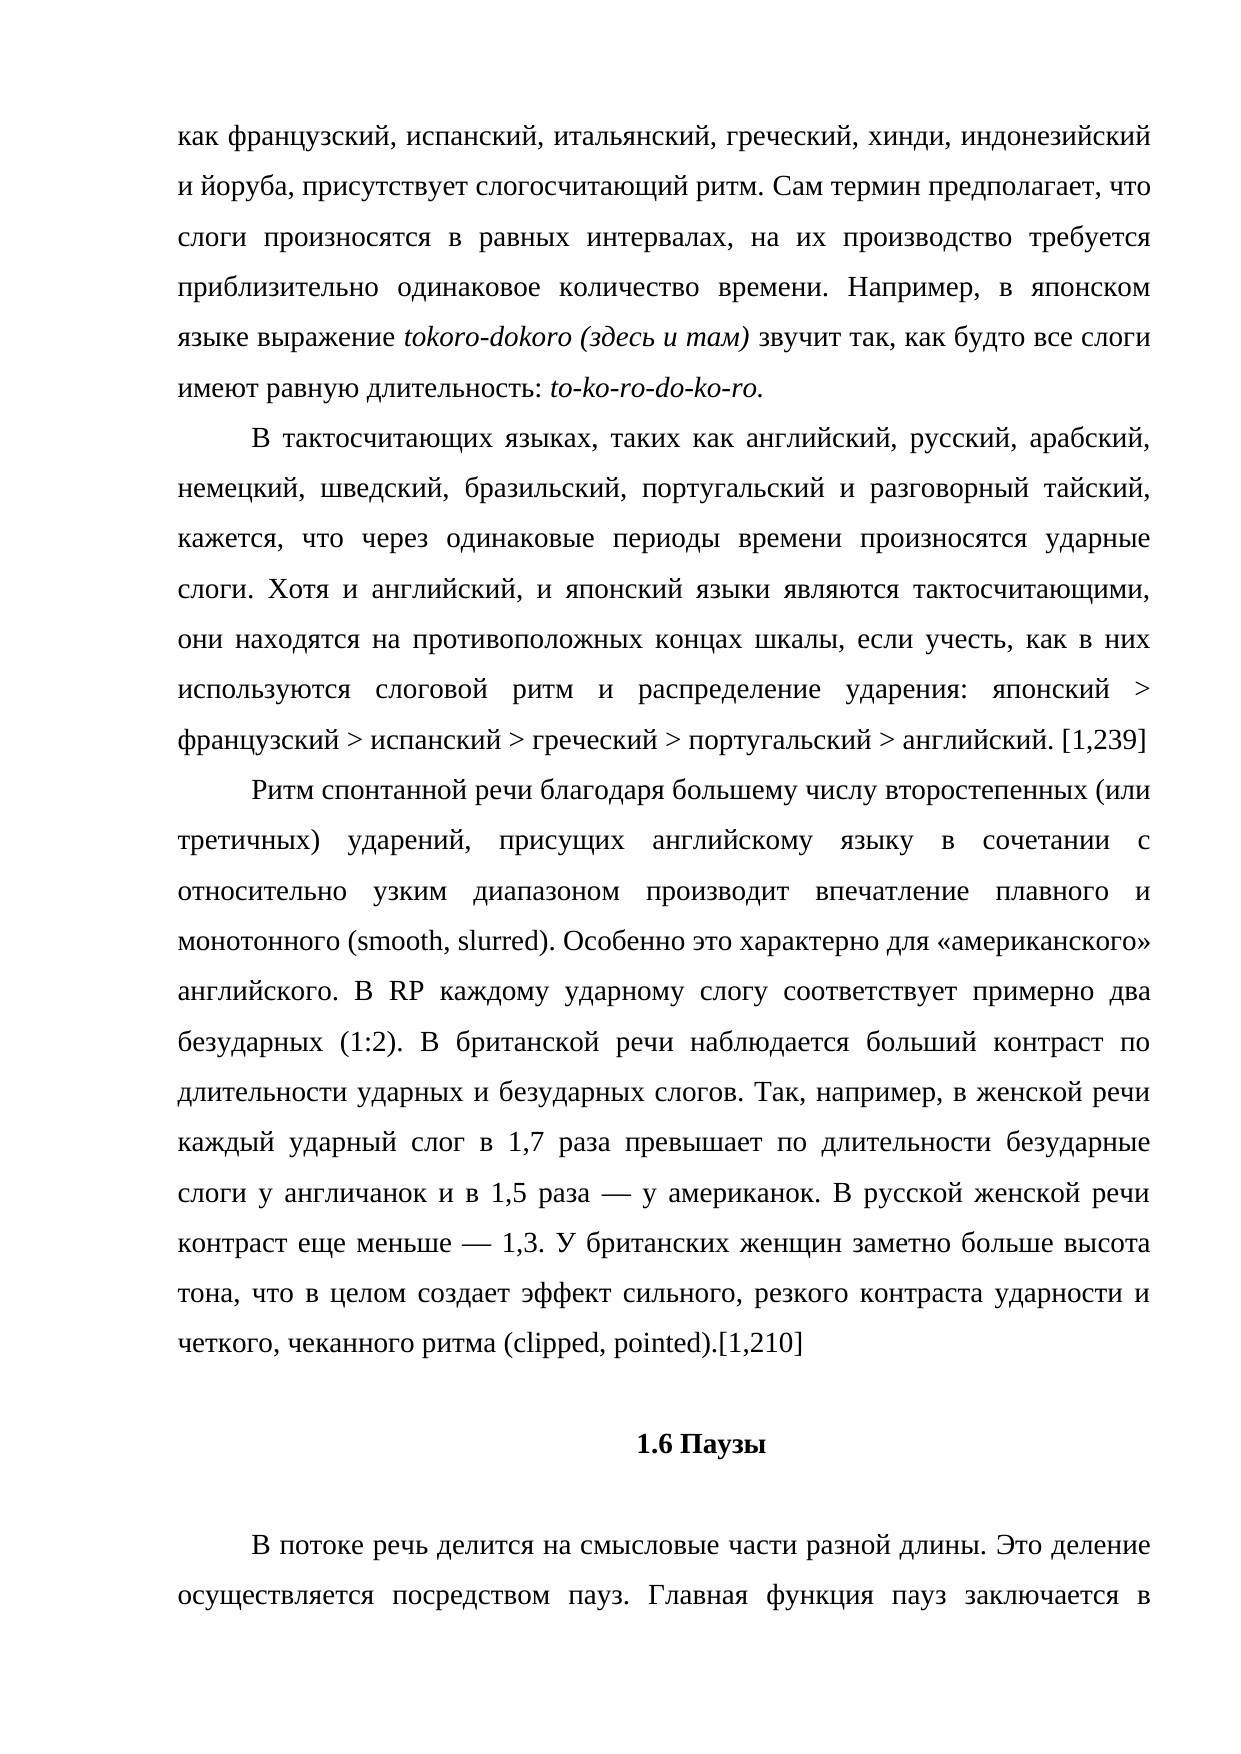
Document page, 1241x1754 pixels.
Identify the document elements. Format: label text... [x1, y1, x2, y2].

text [177, 1527, 1152, 1611]
text Ритм спонтанной речи благодаря большему числу второстепенных (или третичных) ударений, присущих английскому языку в сочетании с относительно узким диапазоном производит впечатление плавного и монотонного (smooth, slurred). Особенно это характерно для «американского» английского. В RP каждому ударному слогу соответствует примерно два безударных (1:2). В британской речи наблюдается больший контраст по длительности ударных и безударных слогов. Так, например, в женской речи каждый ударный слог в 1,7 раза превышает по длительности безударные слоги у англичанок и в 1,5 раза — у американок. В русской женской речи контраст еще меньше — 1,3. У британских женщин заметно больше высота тона, что в целом создает эффект сильного, резкого контраста ударности и четкого, чеканного ритма (clipped, pointed).[1,210] [177, 772, 1152, 1359]
text 1.6 Паузы [177, 1426, 1152, 1460]
text В тактосчитающих языках, таких как английский, русский, арабский, немецкий, шведский, бразильский, португальский и разговорный тайский, кажется, что через одинаковые периоды времени произносятся ударные слоги. Хотя и английский, и японский языки являются тактосчитающими, они находятся на противоположных концах шкалы, если учесть, как в них используются слоговой ритм и распределение ударения: японский > французский > испанский > греческий > португальский > английский. [1,239] [177, 420, 1152, 755]
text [177, 118, 1152, 403]
